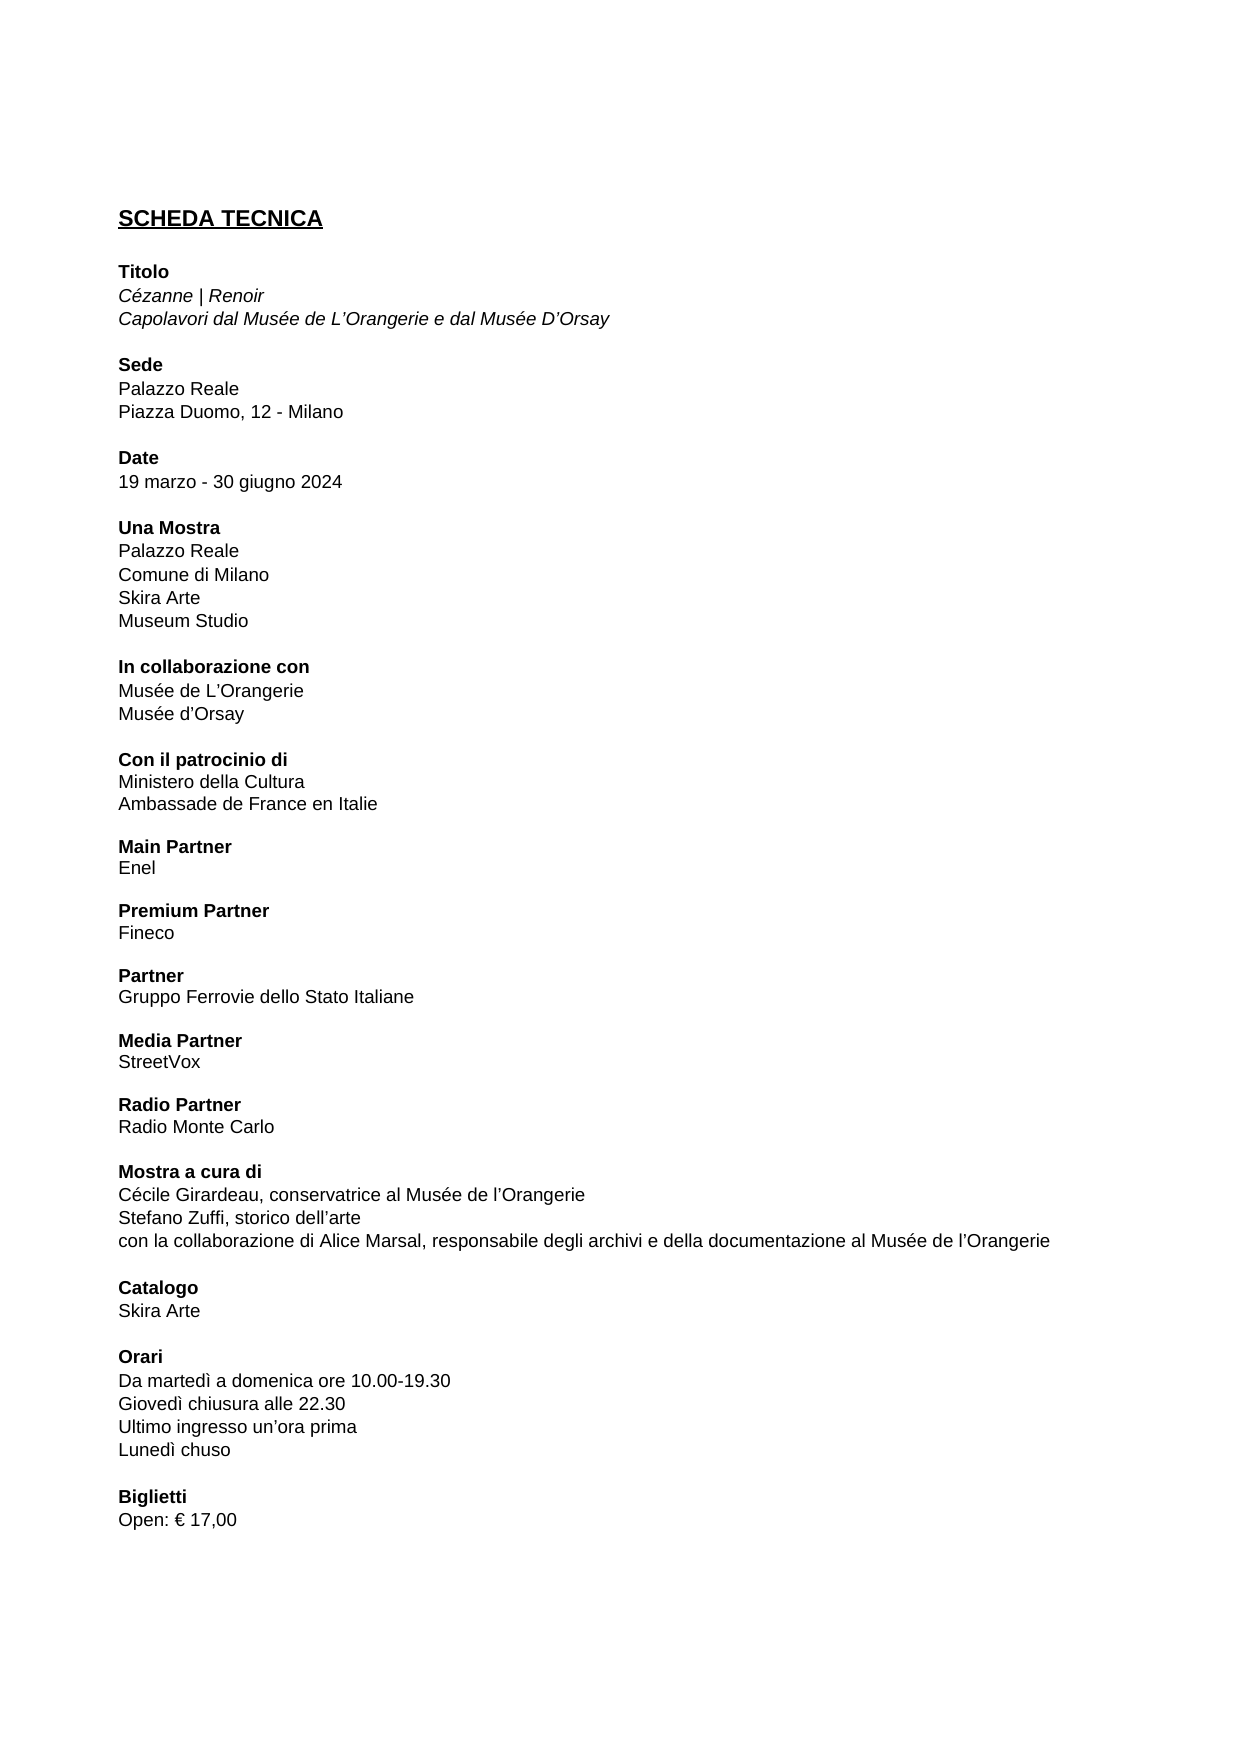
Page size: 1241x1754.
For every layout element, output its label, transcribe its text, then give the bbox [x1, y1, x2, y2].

text Una Mostra [118, 517, 1122, 538]
text StreetVox [118, 1051, 1122, 1073]
text Ambassade de France en Italie [118, 792, 1122, 814]
text Fineco [118, 922, 1122, 943]
text Biglietti [118, 1486, 1122, 1507]
text Main Partner [118, 835, 1122, 857]
text Media Partner [118, 1029, 1122, 1051]
text Mostra a cura di [118, 1161, 1122, 1182]
text Catalogo [118, 1277, 1122, 1298]
text Radio Partner [118, 1094, 1122, 1116]
text Con il patrocinio di [118, 749, 1122, 771]
text Date [118, 447, 1122, 469]
text Musée de L’Orangerie [118, 679, 1122, 701]
text Partner [118, 965, 1122, 986]
text Cécile Girardeau, conservatrice al Musée de l’Orangerie [118, 1184, 1122, 1205]
text Stefano Zuffi, storico dell’arte [118, 1207, 1122, 1228]
text Radio Monte Carlo [118, 1116, 1122, 1137]
text Cézanne | Renoir [118, 284, 1122, 306]
text Premium Partner [118, 900, 1122, 922]
text Capolavori dal Musée de L’Orangerie e dal Musée D’Orsay [118, 308, 1122, 329]
text 19 marzo - 30 giugno 2024 [118, 470, 1122, 492]
text Lunedì chuso [118, 1439, 1122, 1461]
text Musée d’Orsay [118, 703, 1122, 724]
text Sede [118, 354, 1122, 376]
text SCHEDA TECNICA [118, 204, 1122, 231]
text Orari [118, 1346, 1122, 1368]
text Skira Arte [118, 1300, 1122, 1321]
text Da martedì a domenica ore 10.00-19.30 [118, 1369, 1122, 1391]
text Enel [118, 857, 1122, 878]
text Museum Studio [118, 610, 1122, 631]
text Ministero della Cultura [118, 771, 1122, 792]
text Gruppo Ferrovie dello Stato Italiane [118, 986, 1122, 1008]
text Open: € 17,00 [118, 1509, 1122, 1531]
text Skira Arte [118, 587, 1122, 608]
text con la collaborazione di Alice Marsal, responsabile degli archivi e della documentazione al Musée de l’Orangerie [118, 1230, 1122, 1252]
text Giovedì chiusura alle 22.30 [118, 1393, 1122, 1414]
text In collaborazione con [118, 656, 1122, 678]
text Titolo [118, 261, 1122, 283]
text Palazzo Reale [118, 540, 1122, 562]
text Ultimo ingresso un’ora prima [118, 1416, 1122, 1438]
text Piazza Duomo, 12 - Milano [118, 401, 1122, 422]
text Comune di Milano [118, 563, 1122, 585]
text Palazzo Reale [118, 377, 1122, 399]
